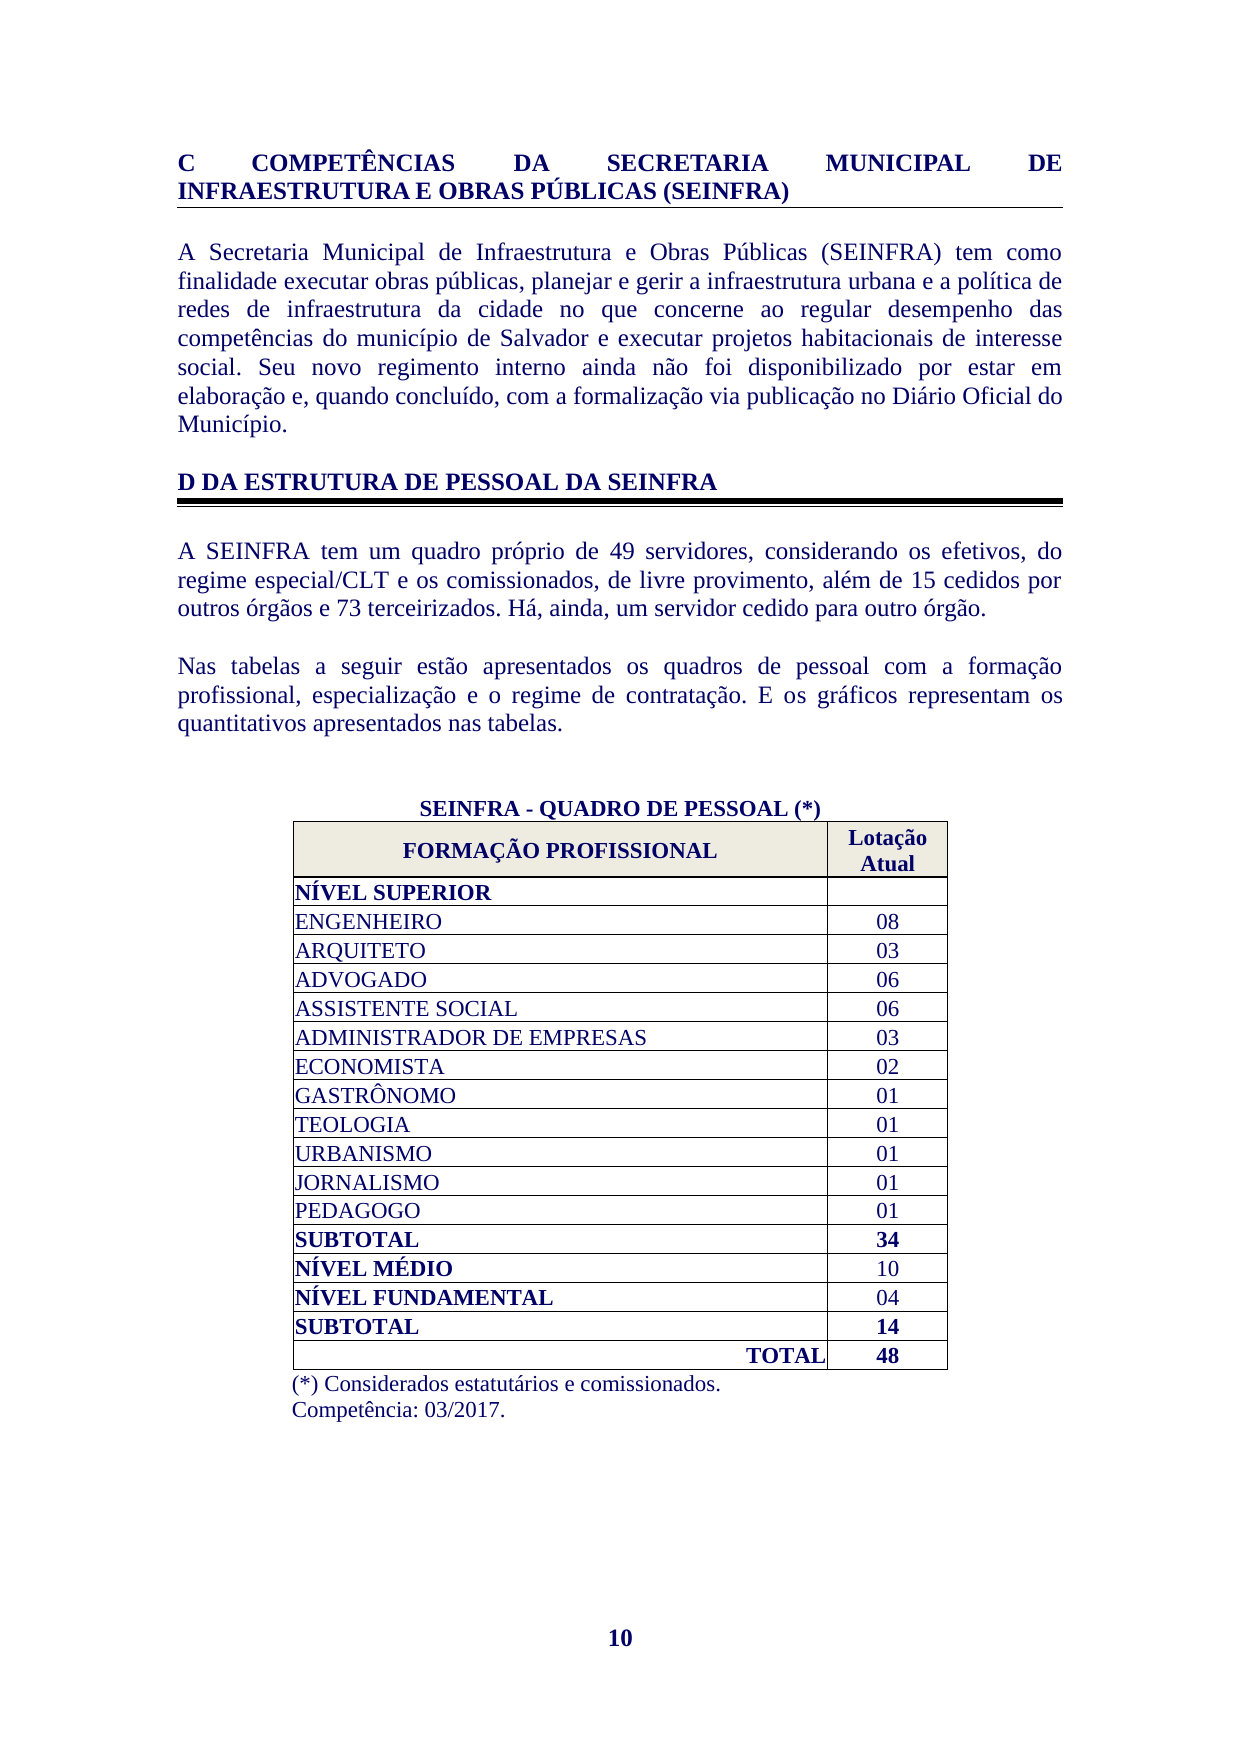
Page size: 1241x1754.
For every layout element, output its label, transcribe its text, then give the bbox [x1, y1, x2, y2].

table_cell 03 [828, 935, 947, 963]
table_cell 06 [828, 993, 947, 1021]
table_cell PEDAGOGO [294, 1196, 827, 1224]
table_cell 08 [828, 906, 947, 934]
subtitle C COMPETÊNCIAS DA SECRETARIA MUNICIPAL DE INFRAESTRUTURA E OBRAS PÚBLICAS (SEINFRA) [177, 148, 1063, 207]
table_cell ADMINISTRADOR DE EMPRESAS [294, 1022, 827, 1050]
table_cell NÍVEL MÉDIO [294, 1254, 827, 1282]
table_cell TOTAL [294, 1341, 827, 1369]
text SEINFRA - QUADRO DE PESSOAL (*) [177, 795, 1063, 821]
table_cell ECONOMISTA [294, 1051, 827, 1079]
table_header Lotação Atual [828, 822, 947, 876]
table_cell 01 [828, 1109, 947, 1137]
table_header FORMAÇÃO PROFISSIONAL [294, 822, 827, 876]
table_cell TEOLOGIA [294, 1109, 827, 1137]
table_cell [828, 878, 947, 905]
table_cell NÍVEL SUPERIOR [294, 878, 827, 905]
text Nas tabelas a seguir estão apresentados os quadros de pessoal com a formação profissional, especialização e o regime de contratação. E os gráficos representam os quantitativos apresentados nas tabelas. [177, 651, 1063, 737]
table_cell 03 [828, 1022, 947, 1050]
table_cell ADVOGADO [294, 964, 827, 992]
table_cell ENGENHEIRO [294, 906, 827, 934]
text (*) Considerados estatutários e comissionados. [177, 1370, 1063, 1396]
table_cell ASSISTENTE SOCIAL [294, 993, 827, 1021]
table_cell NÍVEL FUNDAMENTAL [294, 1283, 827, 1311]
text A SEINFRA tem um quadro próprio de 49 servidores, considerando os efetivos, do regime especial/CLT e os comissionados, de livre provimento, além de 15 cedidos por outros órgãos e 73 terceirizados. Há, ainda, um servidor cedido para outro órgão. [177, 536, 1063, 622]
table_cell 01 [828, 1167, 947, 1195]
table_cell 02 [828, 1051, 947, 1079]
table_cell ARQUITETO [294, 935, 827, 963]
table_cell 14 [828, 1312, 947, 1340]
text Competência: 03/2017. [177, 1396, 1063, 1422]
table_cell 01 [828, 1196, 947, 1224]
text D DA ESTRUTURA DE PESSOAL DA SEINFRA [177, 467, 1063, 498]
table_cell 04 [828, 1283, 947, 1311]
table_cell SUBTOTAL [294, 1225, 827, 1253]
table_cell 06 [828, 964, 947, 992]
table_cell 34 [828, 1225, 947, 1253]
table_cell 01 [828, 1138, 947, 1166]
table_cell 48 [828, 1341, 947, 1369]
table_cell GASTRÔNOMO [294, 1080, 827, 1108]
table_cell 10 [828, 1254, 947, 1282]
table_cell JORNALISMO [294, 1167, 827, 1195]
table_cell URBANISMO [294, 1138, 827, 1166]
table_cell 01 [828, 1080, 947, 1108]
table_cell SUBTOTAL [294, 1312, 827, 1340]
